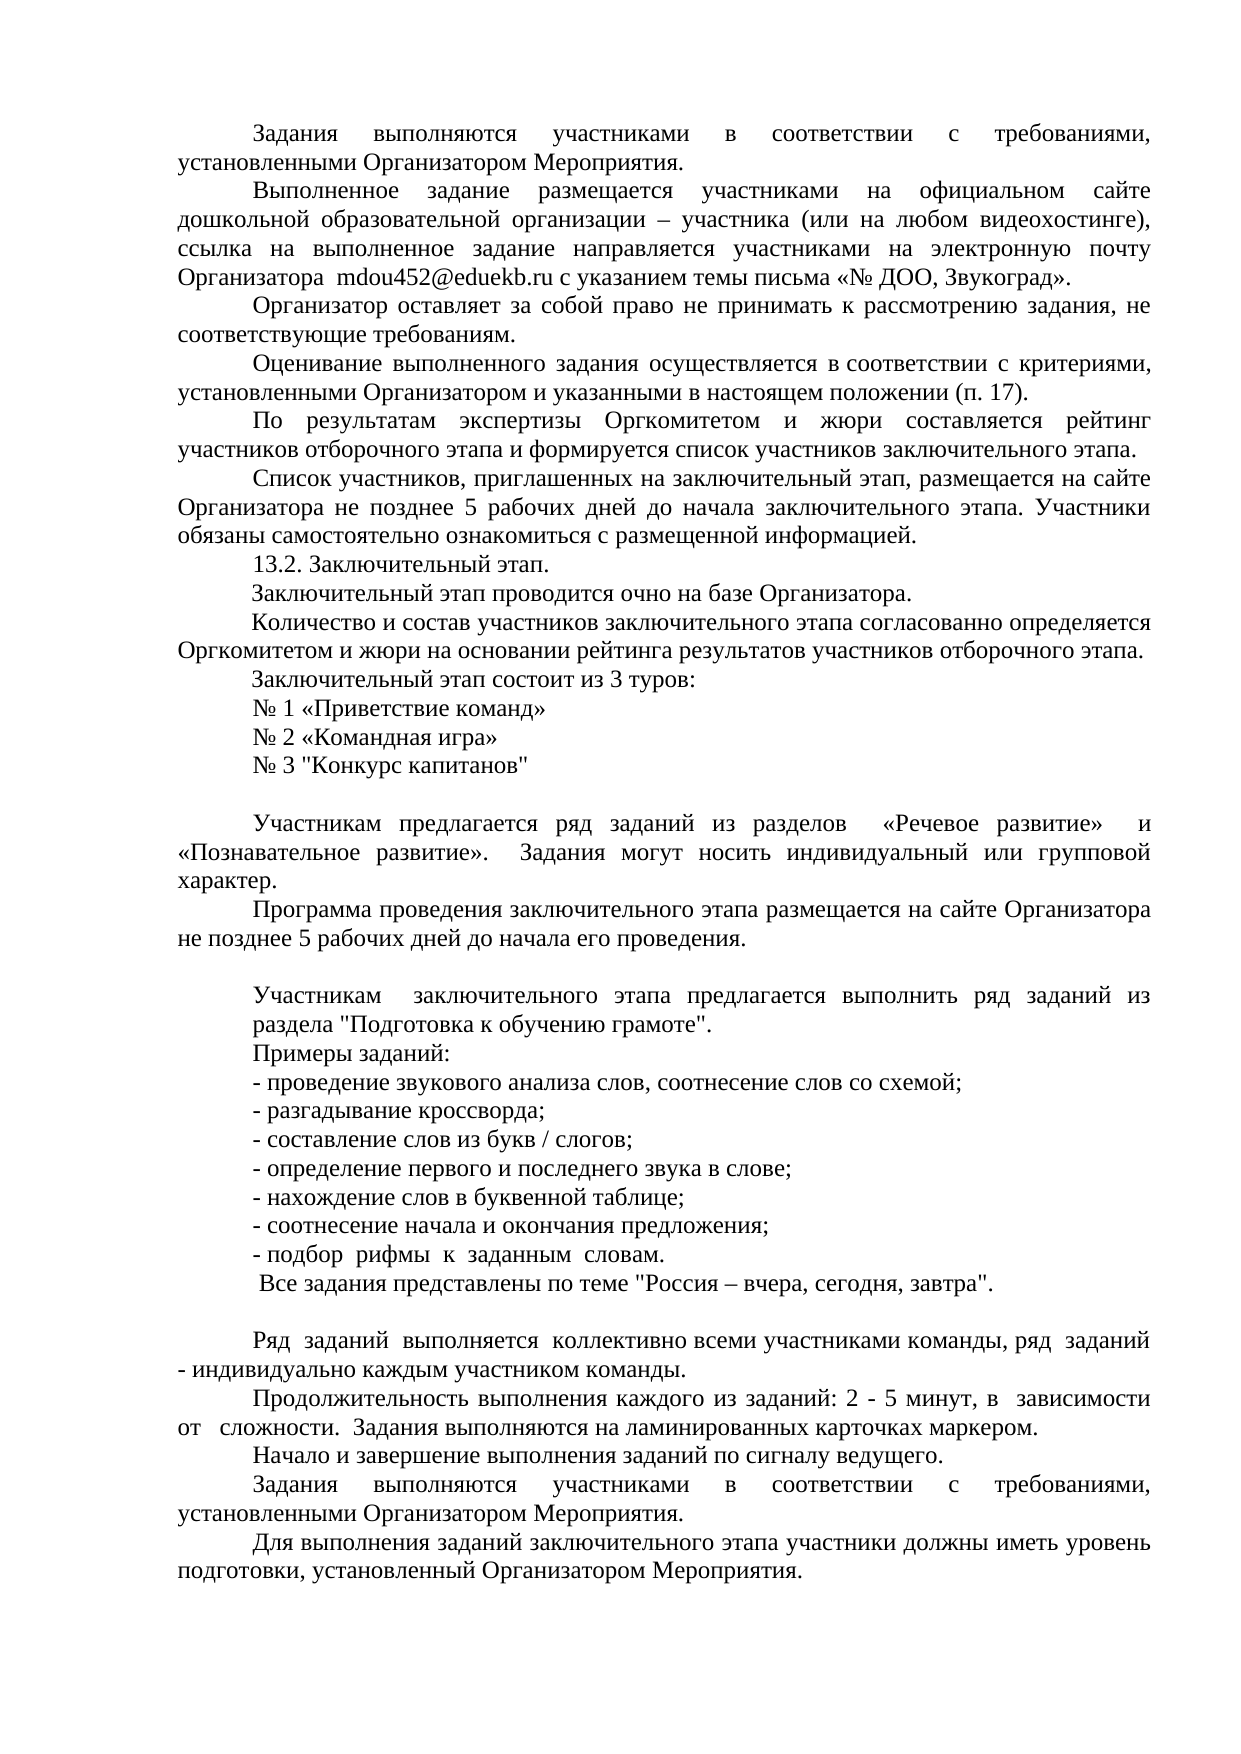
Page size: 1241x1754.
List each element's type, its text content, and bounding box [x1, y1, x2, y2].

text По результатам экспертизы Оргкомитетом и жюри составляется рейтинг участников отборочного этапа и формируется список участников заключительного этапа. [177, 406, 1152, 463]
text Выполненное задание размещается участниками на официальном сайте дошкольной образовательной организации – участника (или на любом видеохостинге), ссылка на выполненное задание направляется участниками на электронную почту Организатора mdou452@eduekb.ru с указанием темы письма «№ ДОО, Звукоград». [177, 176, 1152, 291]
text 13.2. Заключительный этап. [177, 549, 1152, 578]
text - разгадывание кроссворда; [252, 1096, 1152, 1124]
text Программа проведения заключительного этапа размещается на сайте Организатора не позднее 5 рабочих дней до начала его проведения. [177, 894, 1152, 952]
text Примеры заданий: [252, 1038, 1152, 1067]
text Ряд заданий выполняется коллективно всеми участниками команды, ряд заданий - индивидуально каждым участником команды. [177, 1326, 1152, 1383]
text Оценивание выполненного задания осуществляется в соответствии с критериями, установленными Организатором и указанными в настоящем положении (п. 17). [177, 348, 1152, 406]
text Задания выполняются участниками в соответствии с требованиями, установленными Организатором Мероприятия. [177, 1469, 1152, 1527]
text - подбор рифмы к заданным словам. [252, 1239, 1152, 1268]
text № 2 «Командная игра» [177, 722, 1152, 751]
text - соотнесение начала и окончания предложения; [252, 1211, 1152, 1239]
text Организатор оставляет за собой право не принимать к рассмотрению задания, не соответствующие требованиям. [177, 291, 1152, 348]
text Начало и завершение выполнения заданий по сигналу ведущего. [177, 1441, 1152, 1469]
text Список участников, приглашенных на заключительный этап, размещается на сайте Организатора не позднее 5 рабочих дней до начала заключительного этапа. Участники обязаны самостоятельно ознакомиться с размещенной информацией. [177, 463, 1152, 549]
text № 1 «Приветствие команд» [177, 693, 1152, 722]
text - определение первого и последнего звука в слове; [252, 1153, 1152, 1182]
text Количество и состав участников заключительного этапа согласованно определяется Оргкомитетом и жюри на основании рейтинга результатов участников отборочного этапа. [177, 607, 1152, 664]
text Участникам предлагается ряд заданий из разделов «Речевое развитие» и «Познавательное развитие». Задания могут носить индивидуальный или групповой характер. [177, 808, 1152, 894]
text Для выполнения заданий заключительного этапа участники должны иметь уровень подготовки, установленный Организатором Мероприятия. [177, 1527, 1152, 1584]
text Заключительный этап состоит из 3 туров: [177, 664, 1152, 693]
text Заключительный этап проводится очно на базе Организатора. [177, 578, 1152, 607]
text - нахождение слов в буквенной таблице; [252, 1182, 1152, 1211]
text - проведение звукового анализа слов, соотнесение слов со схемой; [252, 1067, 1152, 1096]
text - составление слов из букв / слогов; [252, 1124, 1152, 1153]
text Все задания представлены по теме "Россия – вчера, сегодня, завтра". [252, 1268, 1152, 1297]
text Задания выполняются участниками в соответствии с требованиями, установленными Организатором Мероприятия. [177, 118, 1152, 176]
text Участникам заключительного этапа предлагается выполнить ряд заданий из раздела "Подготовка к обучению грамоте". [252, 981, 1152, 1038]
text Продолжительность выполнения каждого из заданий: 2 - 5 минут, в зависимости от сложности. Задания выполняются на ламинированных карточках маркером. [177, 1383, 1152, 1441]
text № 3 "Конкурс капитанов" [177, 751, 1152, 779]
